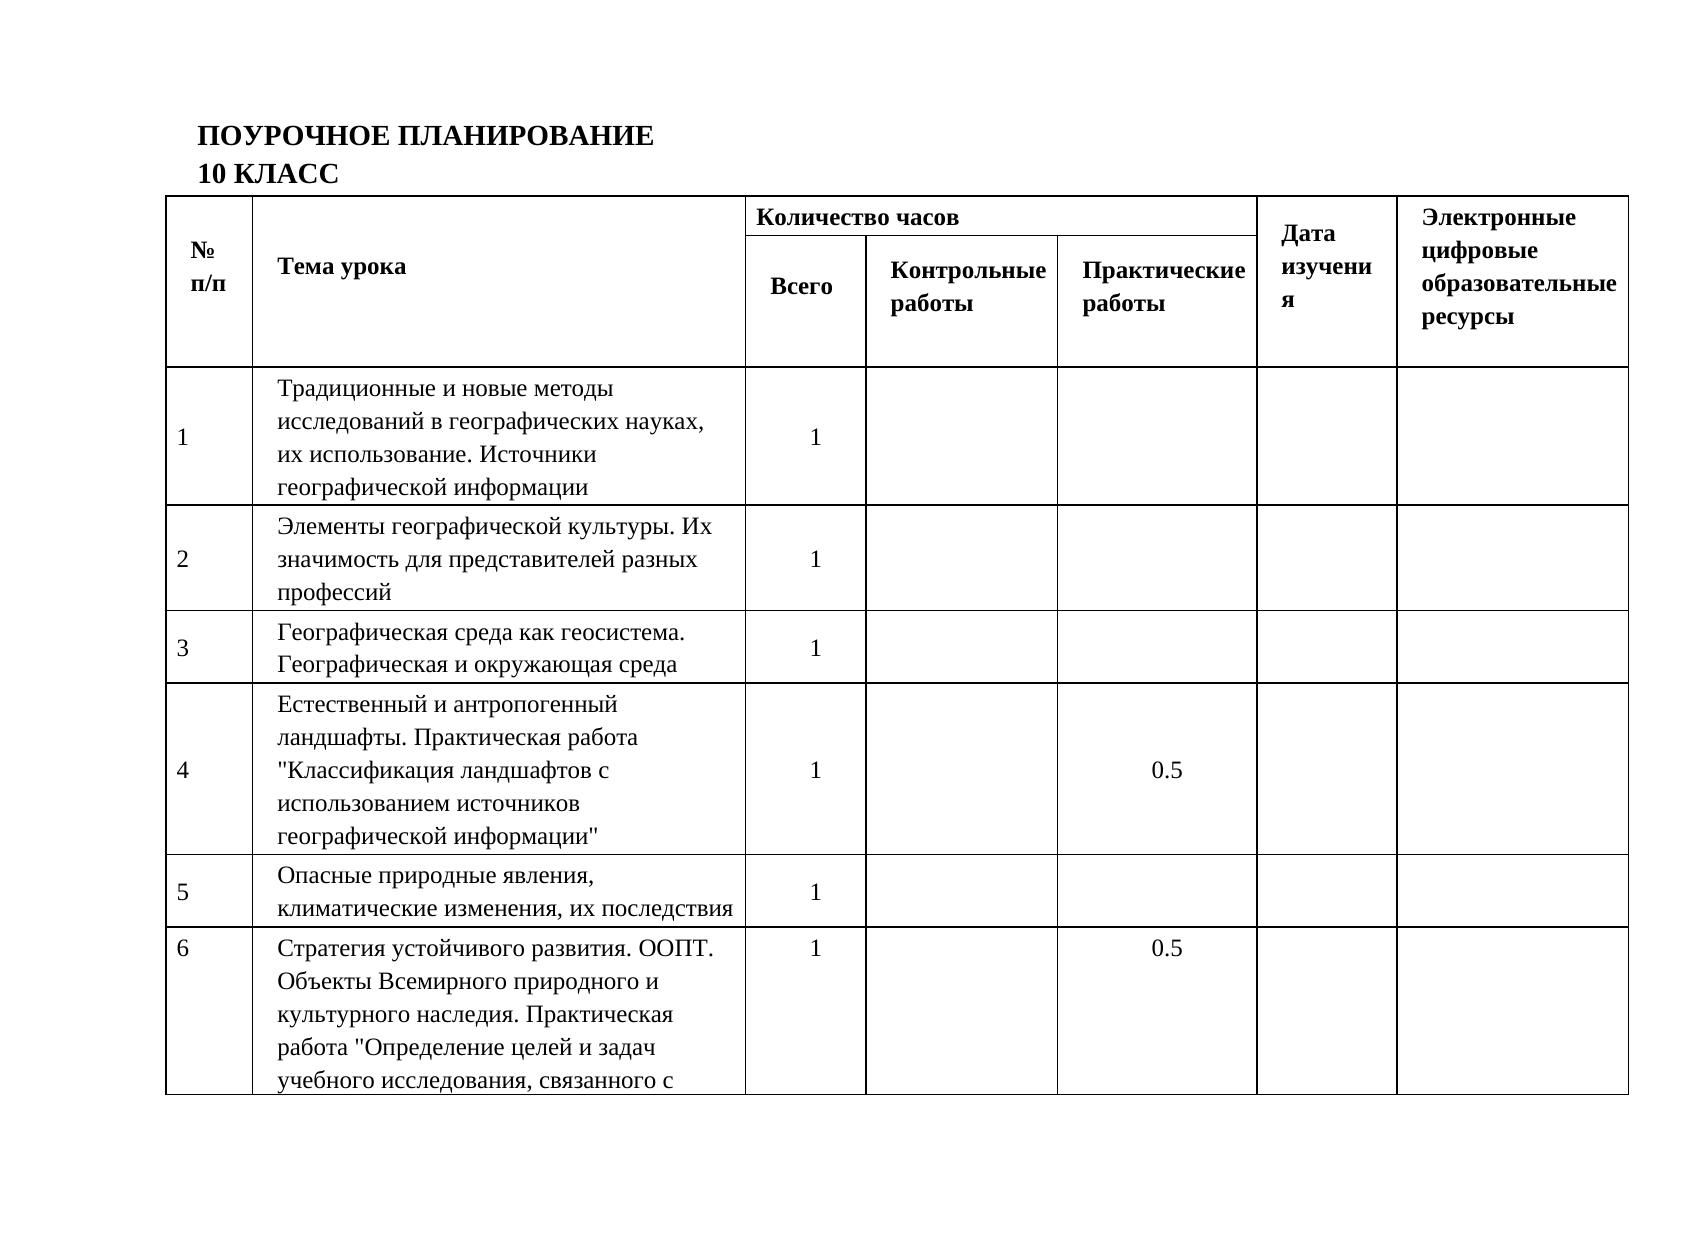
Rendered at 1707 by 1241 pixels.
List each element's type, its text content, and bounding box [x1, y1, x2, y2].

table_cell [1398, 506, 1628, 610]
table_cell [867, 611, 1057, 682]
table_cell 2 [167, 506, 252, 610]
table_cell 0.5 [1058, 684, 1256, 854]
table_cell [867, 368, 1057, 504]
table_cell 5 [167, 855, 252, 926]
table_cell [1398, 855, 1628, 926]
table_cell [1258, 368, 1396, 504]
table_cell Контрольные работы [867, 236, 1057, 366]
table_cell [867, 855, 1057, 926]
table_header Тема урока [253, 197, 745, 366]
text 10 КЛАСС [190, 157, 1618, 190]
table_cell [1258, 855, 1396, 926]
table_cell [867, 506, 1057, 610]
table_cell [1058, 506, 1256, 610]
table_cell Практические работы [1058, 236, 1256, 366]
table_cell 1 [746, 611, 865, 682]
table_cell [1058, 855, 1256, 926]
table_cell Опасные природные явления, климатические изменения, их последствия [253, 855, 745, 926]
table_cell 3 [167, 611, 252, 682]
table_cell 1 [746, 506, 865, 610]
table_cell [253, 928, 745, 1094]
table_cell 4 [167, 684, 252, 854]
table_header Электронные цифровые образовательные ресурсы [1398, 197, 1628, 366]
table_cell Элементы географической культуры. Их значимость для представителей разных профессий [253, 506, 745, 610]
table_cell [1258, 928, 1396, 1094]
table_cell [1398, 368, 1628, 504]
table_cell Всего [746, 236, 865, 366]
table_header Количество часов [746, 197, 1256, 234]
table_cell [867, 684, 1057, 854]
table_cell Естественный и антропогенный ландшафты. Практическая работа "Классификация ландшафтов с использованием источников географической информации" [253, 684, 745, 854]
table_cell [1398, 611, 1628, 682]
text ПОУРОЧНОЕ ПЛАНИРОВАНИЕ [190, 118, 1618, 152]
table_cell [1258, 611, 1396, 682]
table_cell [1398, 928, 1628, 1094]
table_cell 1 [746, 368, 865, 504]
table_cell 1 [746, 855, 865, 926]
table_header № п/п [167, 197, 252, 366]
table_cell Традиционные и новые методы исследований в географических науках, их использование. Источники географической информации [253, 368, 745, 504]
table_cell 1 [746, 928, 865, 1094]
table_cell [1058, 611, 1256, 682]
table_cell [1398, 684, 1628, 854]
table_cell [1258, 684, 1396, 854]
table_cell Географическая среда как геосистема. Географическая и окружающая среда [253, 611, 745, 682]
table_cell [1258, 506, 1396, 610]
table_cell 1 [746, 684, 865, 854]
table_cell [1058, 368, 1256, 504]
table_cell 1 [167, 368, 252, 504]
table_header Дата изучения [1258, 197, 1396, 366]
table_cell 0.5 [1058, 928, 1256, 1094]
table_cell 6 [167, 928, 252, 1094]
table_cell [867, 928, 1057, 1094]
